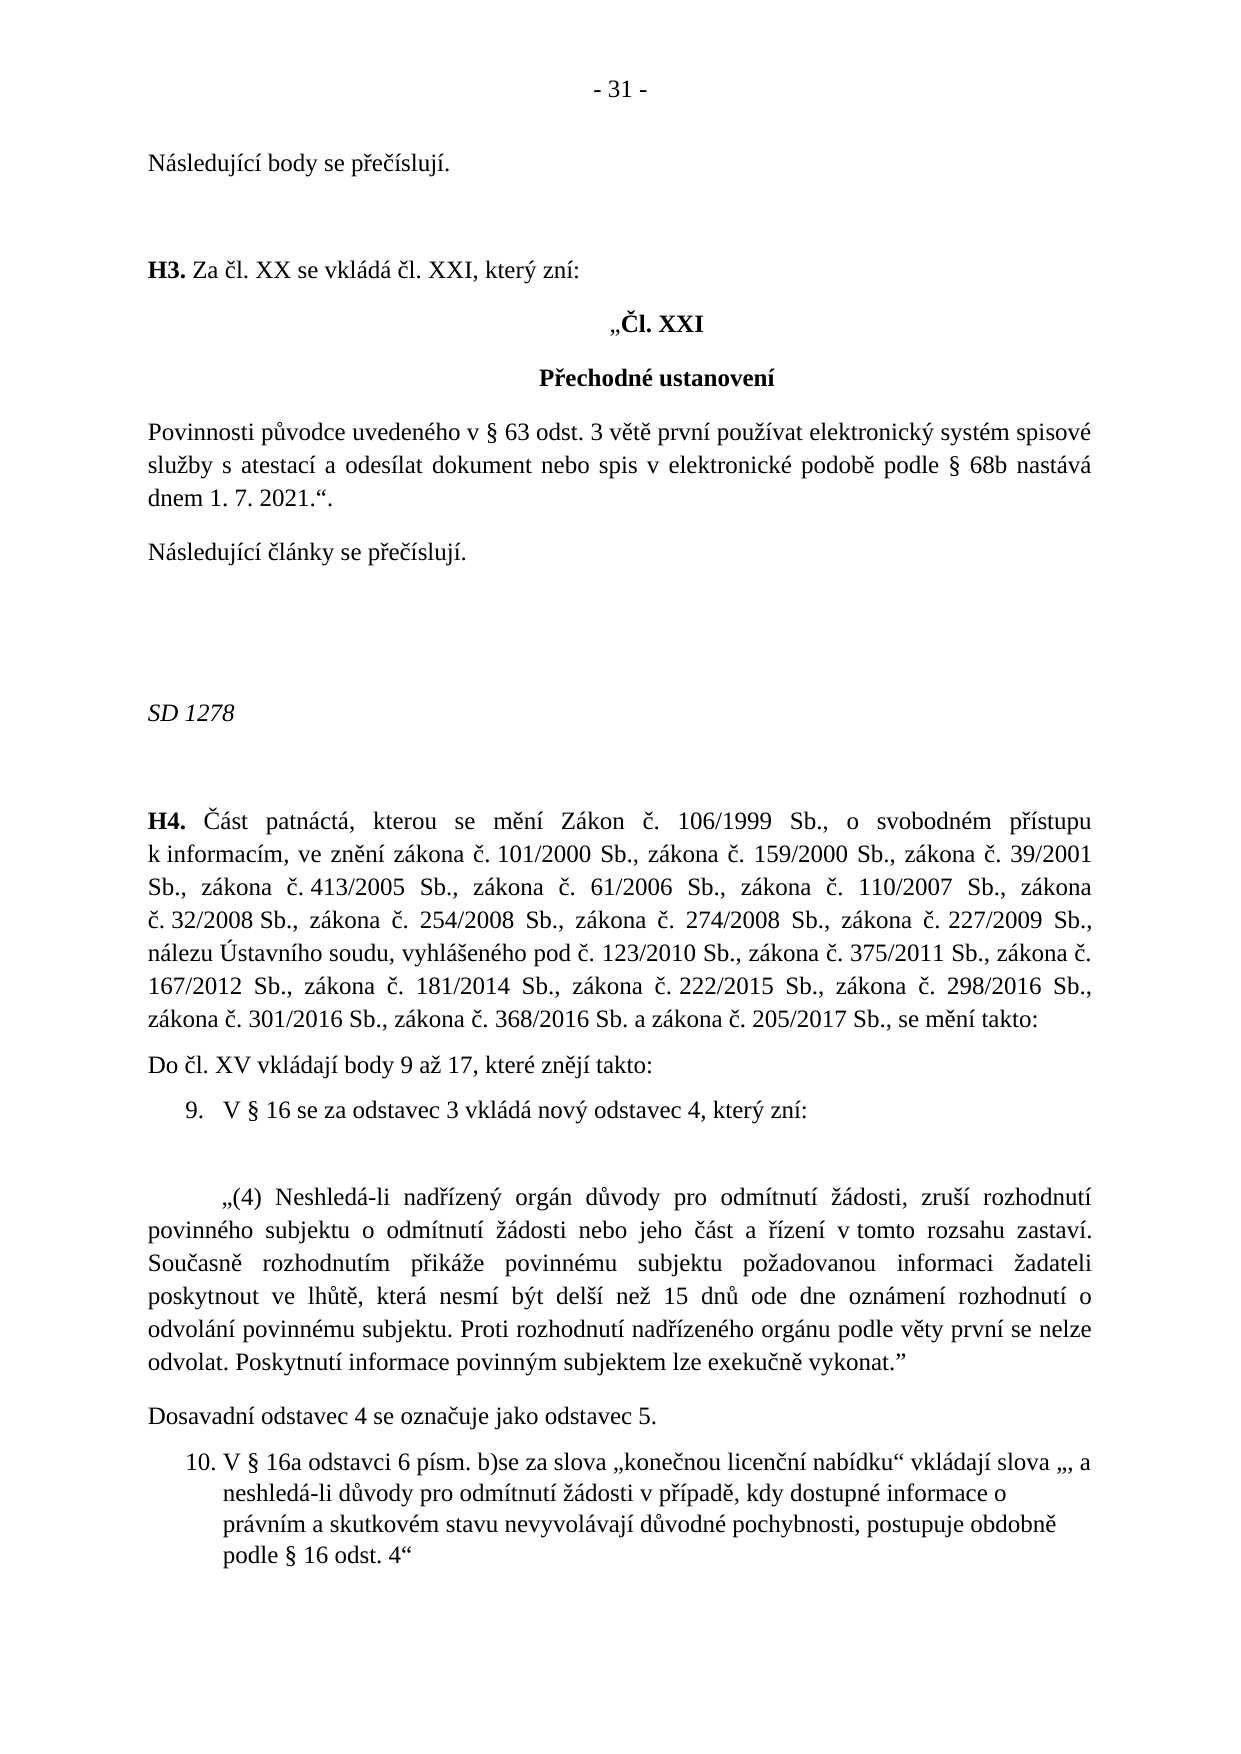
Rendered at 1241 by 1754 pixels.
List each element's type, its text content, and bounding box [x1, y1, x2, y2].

text Přechodné ustanovení [221, 363, 1093, 392]
list V § 16 se za odstavec 3 vkládá nový odstavec 4, který zní: [185, 1095, 1093, 1124]
text SD 1278 [148, 698, 1093, 727]
text H3. Za čl. XX se vkládá čl. XXI, který zní: [148, 255, 1093, 284]
text Dosavadní odstavec 4 se označuje jako odstavec 5. [148, 1401, 1093, 1430]
text „(4) Neshledá-li nadřízený orgán důvody pro odmítnutí žádosti, zruší rozhodnutí povinného subjektu o odmítnutí žádosti nebo jeho část a řízení v tomto rozsahu zastaví. Současně rozhodnutím přikáže povinnému subjektu požadovanou informaci žadateli poskytnout ve lhůtě, která nesmí být delší než 15 dnů ode dne oznámení rozhodnutí o odvolání povinnému subjektu. Proti rozhodnutí nadřízeného orgánu podle věty první se nelze odvolat. Poskytnutí informace povinným subjektem lze exekučně vykonat.” [148, 1182, 1093, 1376]
text Následující články se přečíslují. [148, 537, 1093, 566]
text Povinnosti původce uvedeného v § 63 odst. 3 větě první používat elektronický systém spisové služby s atestací a odesílat dokument nebo spis v elektronické podobě podle § 68b nastává dnem 1. 7. 2021.“. [148, 417, 1093, 512]
text Do čl. XV vkládají body 9 až 17, které znějí takto: [148, 1050, 1093, 1078]
text Následující body se přečíslují. [148, 148, 1093, 176]
text „Čl. XXI [221, 309, 1093, 338]
list V § 16a odstavci 6 písm. b)se za slova „konečnou licenční nabídku“ vkládají slova „, a neshledá-li důvody pro odmítnutí žádosti v případě, kdy dostupné informace o právním a skutkovém stavu nevyvolávají důvodné pochybnosti, postupuje obdobně podle § 16 odst. 4“ [185, 1447, 1093, 1568]
text H4. Část patnáctá, kterou se mění Zákon č. 106/1999 Sb., o svobodném přístupu k informacím, ve znění zákona č. 101/2000 Sb., zákona č. 159/2000 Sb., zákona č. 39/2001 Sb., zákona č. 413/2005 Sb., zákona č. 61/2006 Sb., zákona č. 110/2007 Sb., zákona č. 32/2008 Sb., zákona č. 254/2008 Sb., zákona č. 274/2008 Sb., zákona č. 227/2009 Sb., nálezu Ústavního soudu, vyhlášeného pod č. 123/2010 Sb., zákona č. 375/2011 Sb., zákona č. 167/2012 Sb., zákona č. 181/2014 Sb., zákona č. 222/2015 Sb., zákona č. 298/2016 Sb., zákona č. 301/2016 Sb., zákona č. 368/2016 Sb. a zákona č. 205/2017 Sb., se mění takto: [148, 806, 1093, 1033]
